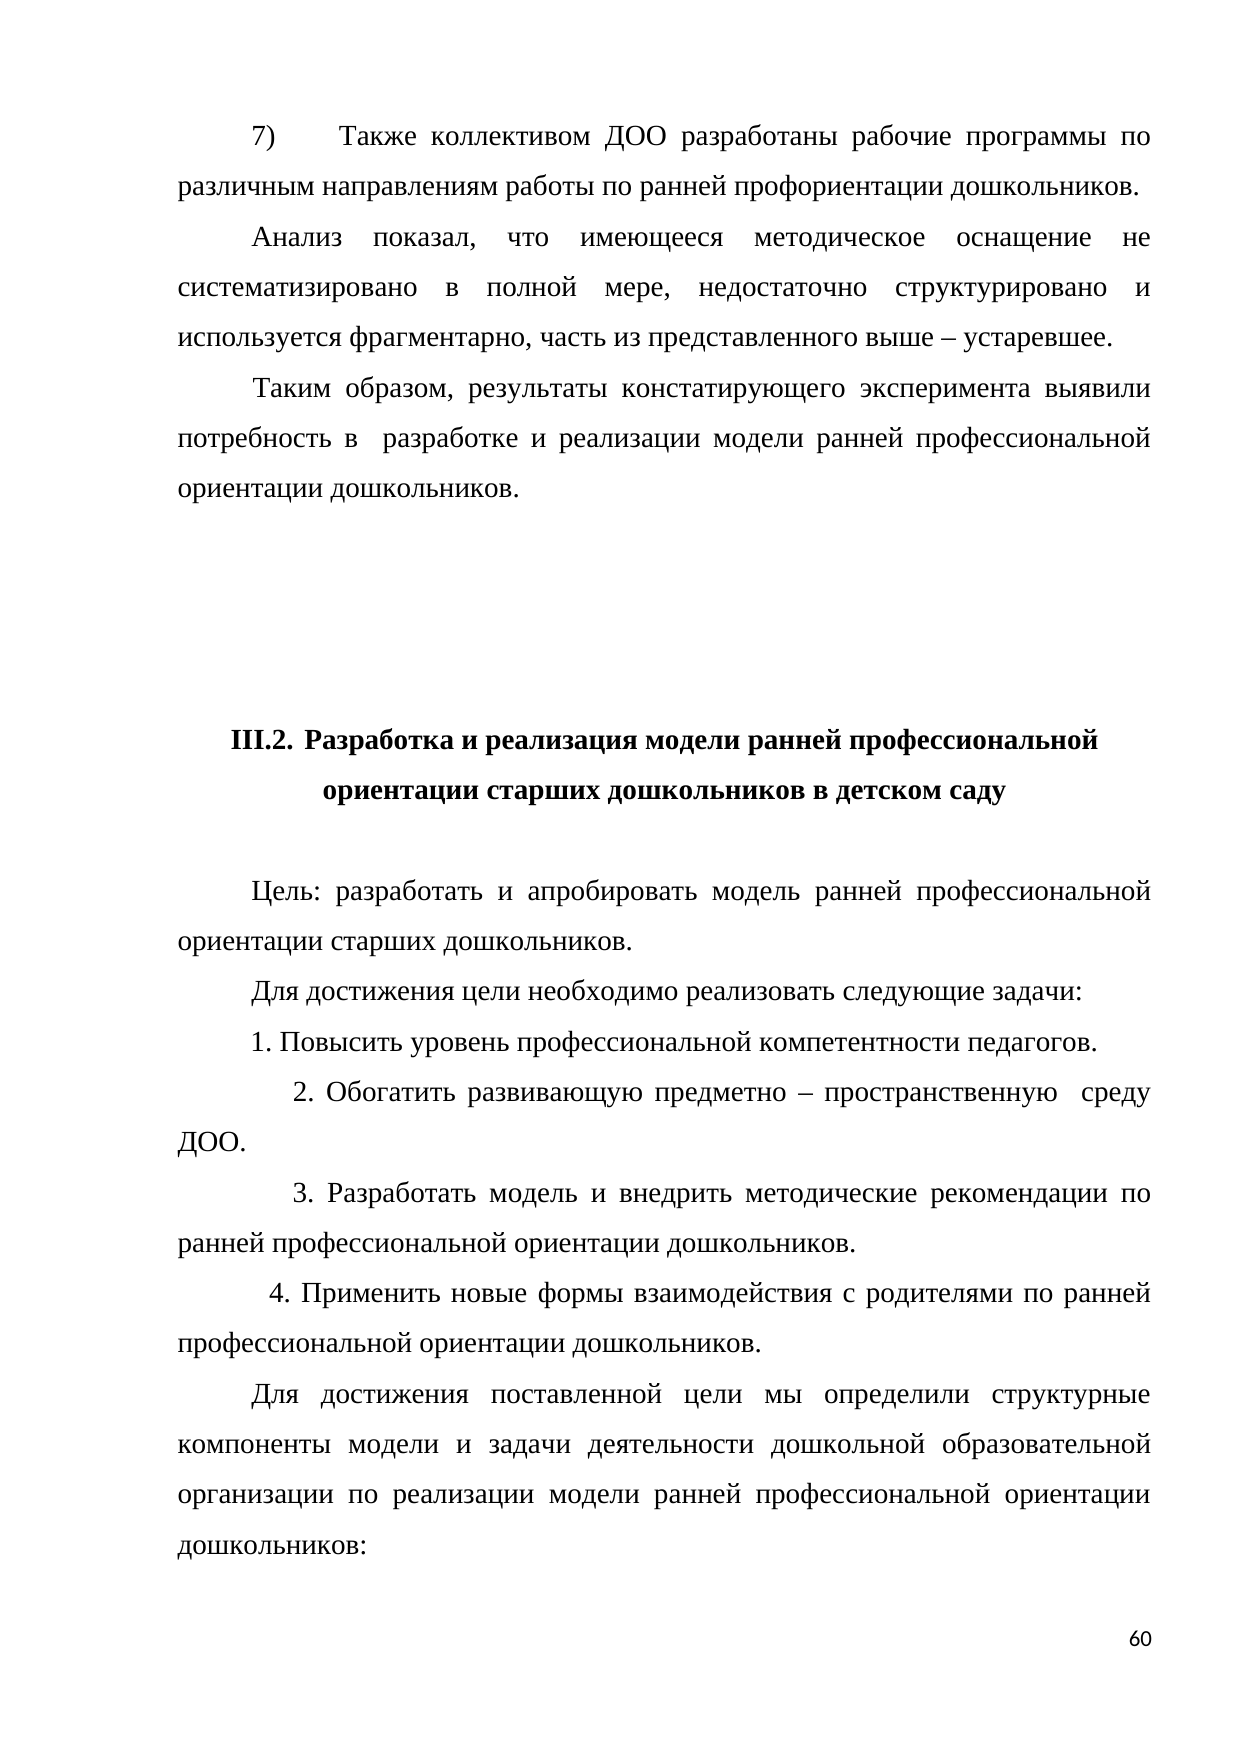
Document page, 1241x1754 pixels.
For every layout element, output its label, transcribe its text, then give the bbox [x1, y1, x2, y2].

text Для достижения поставленной цели мы определили структурные компоненты модели и задачи деятельности дошкольной образовательной организации по реализации модели ранней профессиональной ориентации дошкольников: [177, 1376, 1152, 1560]
text 3. Разработать модель и внедрить методические рекомендации по ранней профессиональной ориентации дошкольников. [177, 1175, 1152, 1258]
list Цель: разработать и апробировать модель ранней профессиональной ориентации старших дошкольников. [177, 873, 1152, 957]
text Анализ показал, что имеющееся методическое оснащение не систематизировано в полной мере, недостаточно структурировано и используется фрагментарно, часть из представленного выше – устаревшее. [177, 219, 1152, 353]
text 4. Применить новые формы взаимодействия с родителями по ранней профессиональной ориентации дошкольников. [177, 1275, 1152, 1359]
text Для достижения цели необходимо реализовать следующие задачи: [177, 973, 1152, 1007]
list Разработка и реализация модели ранней профессиональной ориентации старших дошкольников в детском саду [177, 722, 1152, 806]
text 1. Повысить уровень профессиональной компетентности педагогов. [177, 1024, 1152, 1057]
list Также коллективом ДОО разработаны рабочие программы по различным направлениям работы по ранней профориентации дошкольников. [177, 118, 1152, 202]
list Таким образом, результаты констатирующего эксперимента выявили потребность в разработке и реализации модели ранней профессиональной ориентации дошкольников. [177, 370, 1152, 504]
text 2. Обогатить развивающую предметно – пространственную среду ДОО. [177, 1074, 1152, 1158]
